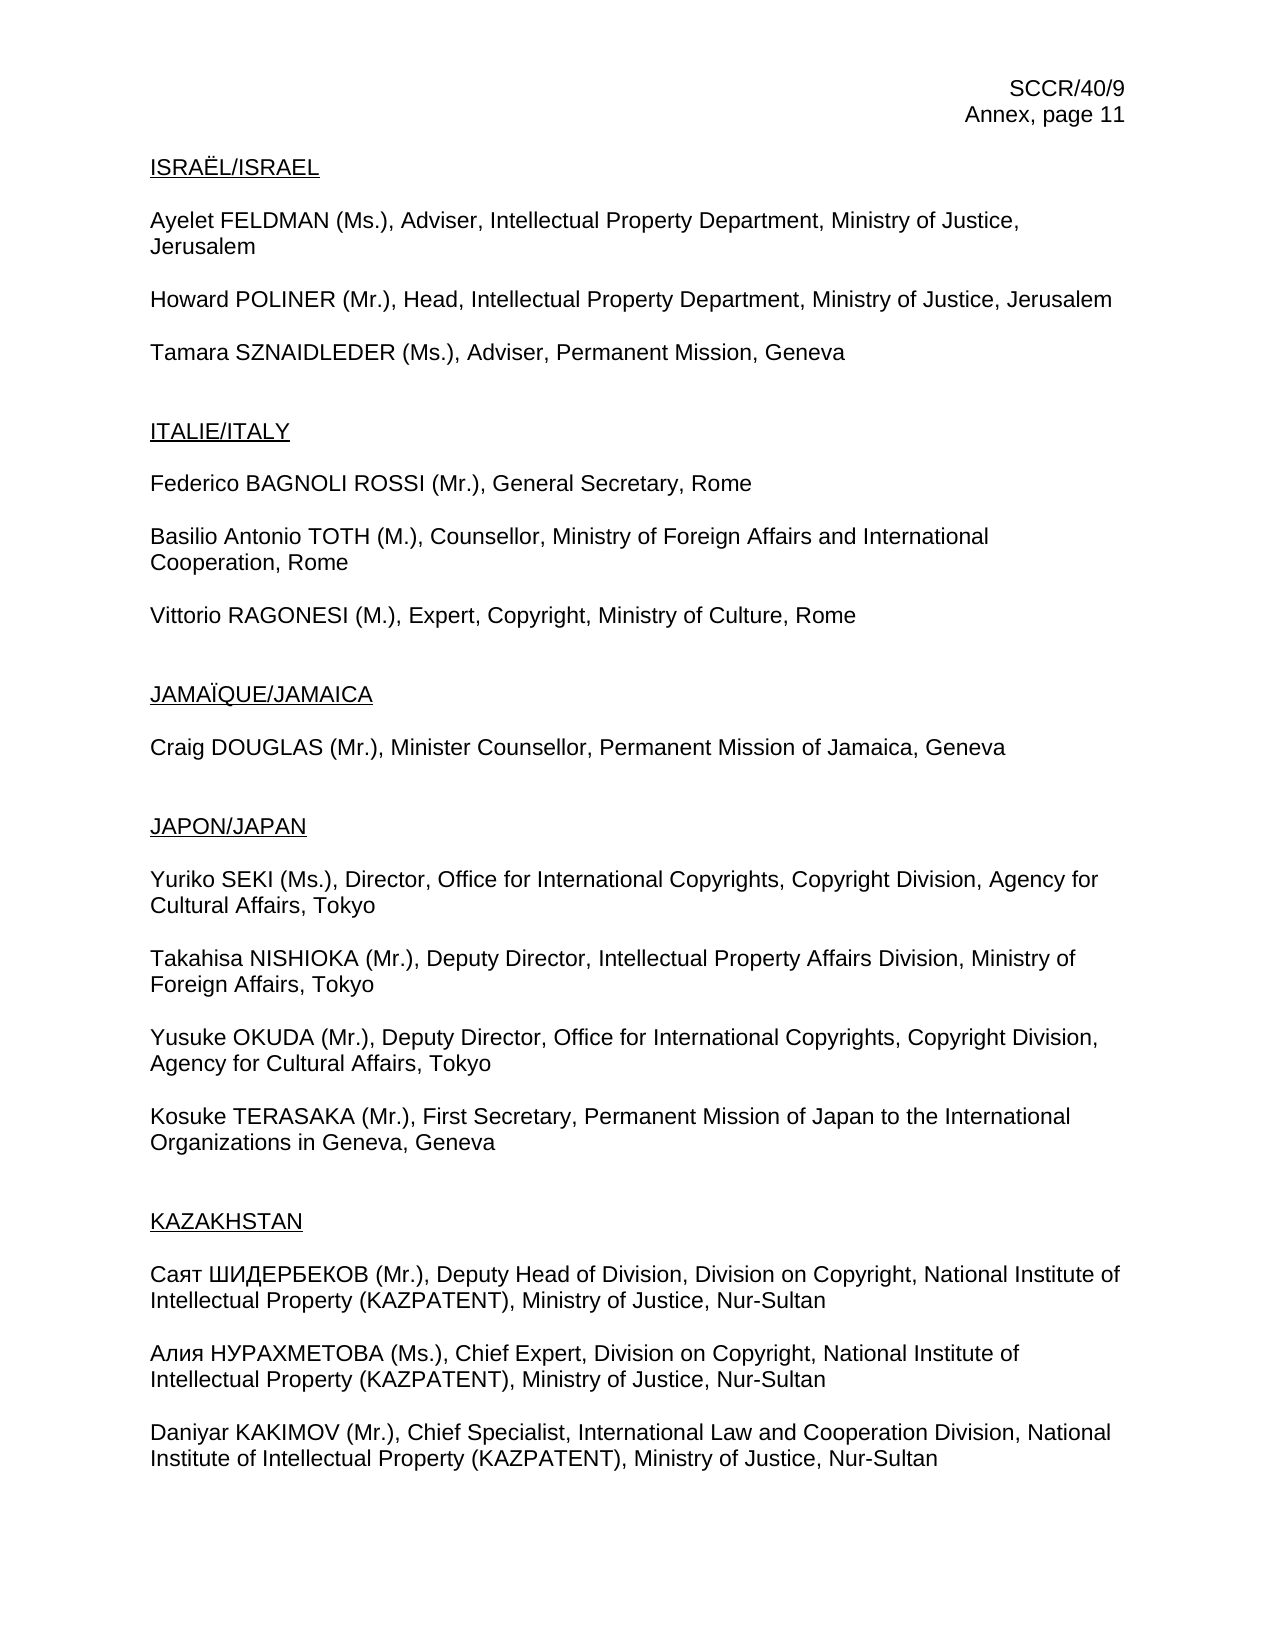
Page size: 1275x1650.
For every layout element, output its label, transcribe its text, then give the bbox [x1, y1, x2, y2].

text Howard POLINER (Mr.), Head, Intellectual Property Department, Ministry of Justice, Jerusalem [150, 286, 1125, 312]
text JAPON/JAPAN [150, 813, 1125, 839]
text ITALIE/ITALY [150, 418, 1125, 444]
text ISRAËL/ISRAEL [150, 154, 1125, 180]
text Yusuke OKUDA (Mr.), Deputy Director, Office for International Copyrights, Copyright Division, Agency for Cultural Affairs, Tokyo [150, 1024, 1125, 1076]
text Vittorio RAGONESI (M.), Expert, Copyright, Ministry of Culture, Rome [150, 602, 1125, 628]
text Ayelet FELDMAN (Ms.), Adviser, Intellectual Property Department, Ministry of Justice, Jerusalem [150, 207, 1125, 259]
text Yuriko SEKI (Ms.), Director, Office for International Copyrights, Copyright Division, Agency for Cultural Affairs, Tokyo [150, 866, 1125, 918]
text Basilio Antonio TOTH (M.), Counsellor, Ministry of Foreign Affairs and International Cooperation, Rome [150, 523, 1125, 576]
text KAZAKHSTAN [150, 1208, 1125, 1234]
text Takahisa NISHIOKA (Mr.), Deputy Director, Intellectual Property Affairs Division, Ministry of Foreign Affairs, Tokyo [150, 945, 1125, 997]
text Craig DOUGLAS (Mr.), Minister Counsellor, Permanent Mission of Jamaica, Geneva [150, 734, 1125, 760]
text Kosuke TERASAKA (Mr.), First Secretary, Permanent Mission of Japan to the International Organizations in Geneva, Geneva [150, 1103, 1125, 1156]
text Tamara SZNAIDLEDER (Ms.), Adviser, Permanent Mission, Geneva [150, 338, 1125, 365]
text Daniyar KAKIMOV (Mr.), Chief Specialist, International Law and Cooperation Division, National Institute of Intellectual Property (KAZPATENT), Ministry of Justice, Nur-Sultan [150, 1419, 1125, 1472]
text Саят ШИДЕРБЕКОВ (Mr.), Deputy Head of Division, Division on Copyright, National Institute of Intellectual Property (KAZPATENT), Ministry of Justice, Nur-Sultan [150, 1261, 1125, 1314]
text Алия НУРАХМЕТОВА (Ms.), Chief Expert, Division on Copyright, National Institute of Intellectual Property (KAZPATENT), Ministry of Justice, Nur-Sultan [150, 1340, 1125, 1393]
text JAMAÏQUE/JAMAICA [150, 681, 1125, 707]
text Federico BAGNOLI ROSSI (Mr.), General Secretary, Rome [150, 470, 1125, 497]
